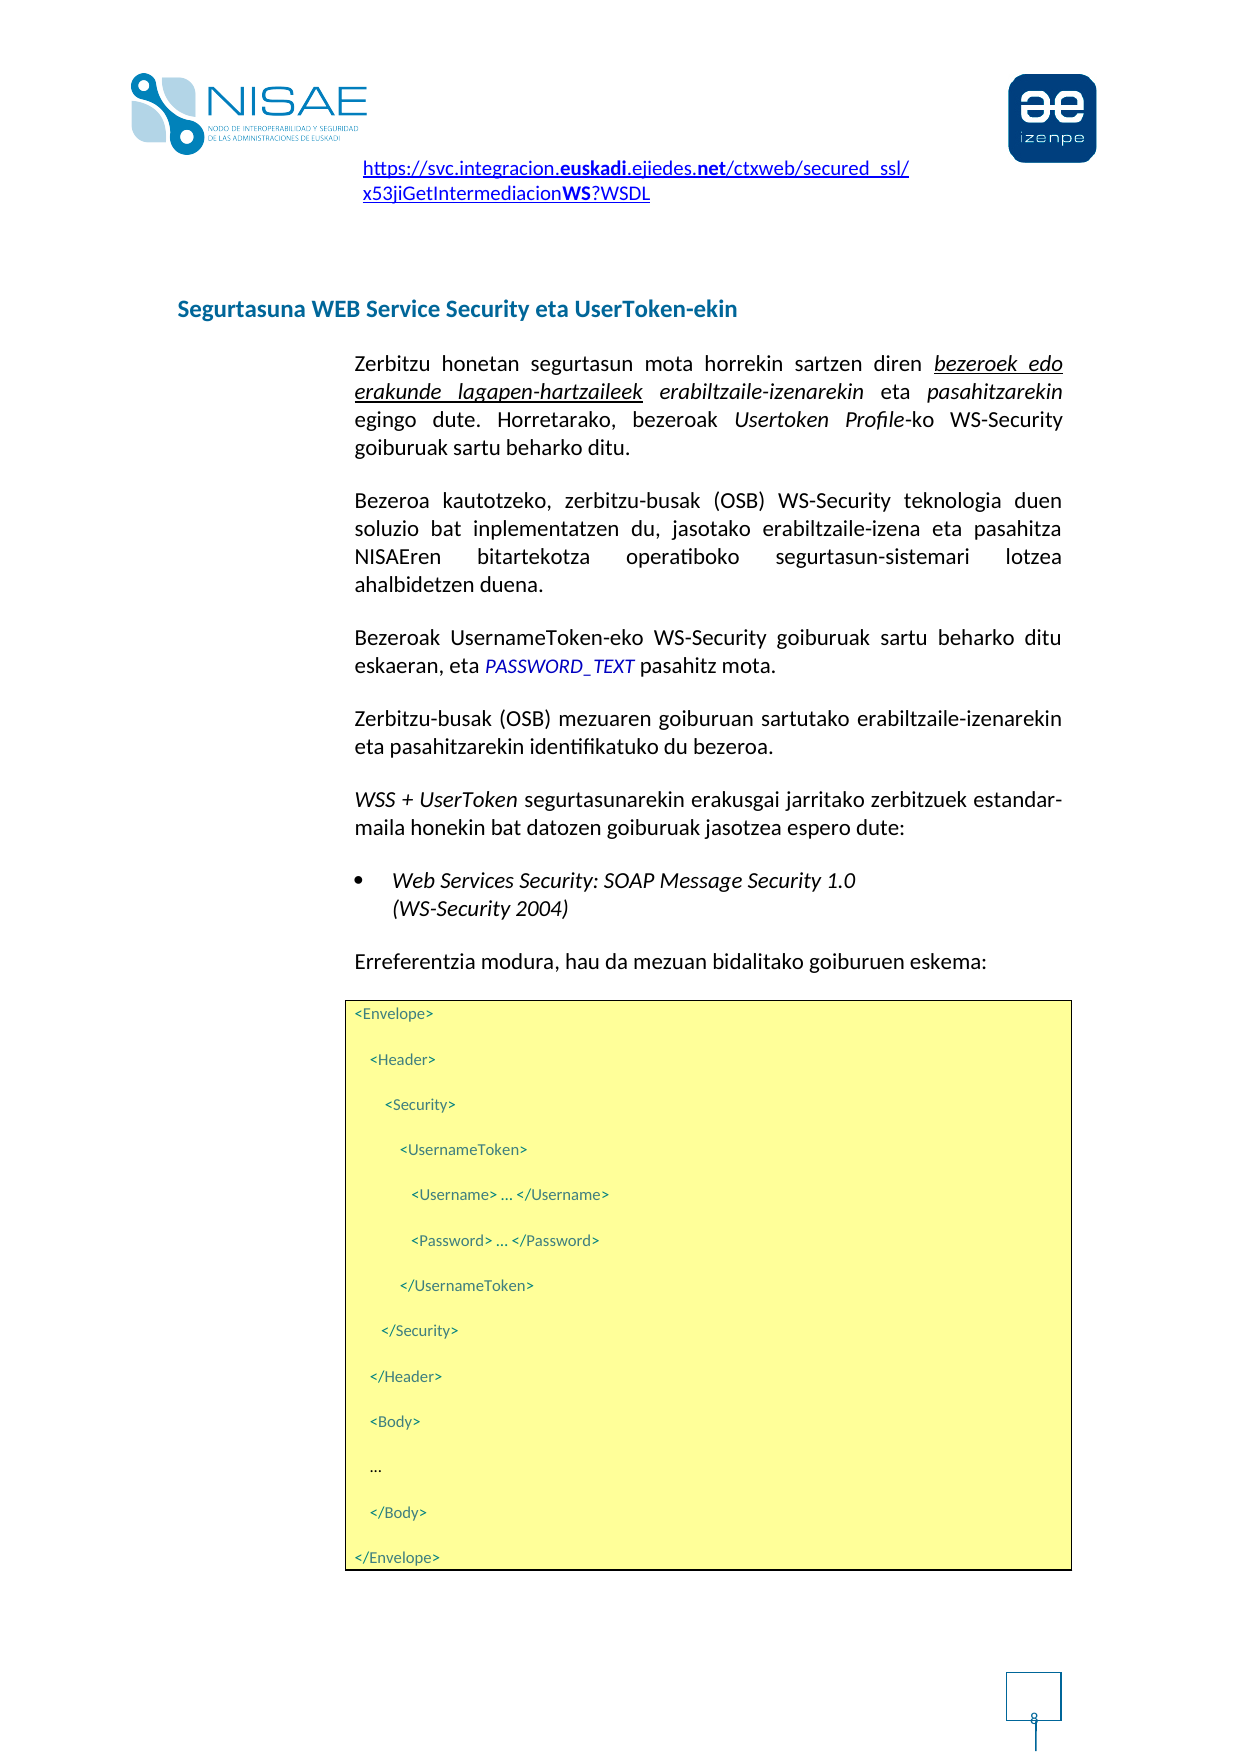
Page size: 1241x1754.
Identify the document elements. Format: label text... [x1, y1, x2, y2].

text Bezeroa kautotzeko, zerbitzu-busak (OSB) WS-Security teknologia duen soluzio bat inplementatzen du, jasotako erabiltzaile-izena eta pasahitza NISAEren bitartekotza operatiboko segurtasun-sistemari lotzea ahalbidetzen duena. [354, 486, 1063, 598]
text ... [346, 1453, 1071, 1477]
text <Body> [346, 1408, 1071, 1432]
text <UsernameToken> [346, 1136, 1071, 1160]
list Web Services Security: SOAP Message Security 1.0 [354, 866, 1063, 894]
picture [1007, 74, 1097, 163]
text <Envelope> [346, 1001, 1071, 1024]
text Segurtasuna WEB Service Security eta UserToken-ekin [177, 293, 1063, 324]
text </UsernameToken> [346, 1272, 1071, 1296]
text <Header> [346, 1046, 1071, 1069]
text Zerbitzu-busak (OSB) mezuaren goiburuan sartutako erabiltzaile-izenarekin eta pasahitzarekin identifikatuko du bezeroa. [354, 704, 1063, 760]
text Erreferentzia modura, hau da mezuan bidalitako goiburuen eskema: [354, 947, 1063, 975]
picture [181, 131, 193, 143]
text Bezeroak UsernameToken-eko WS-Security goiburuak sartu beharko ditu eskaeran, eta PASSWORD_TEXT pasahitz mota. [354, 623, 1063, 679]
text </Header> [346, 1363, 1071, 1386]
text https://svc.integracion.euskadi.ejiedes.net/ctxweb/secured_ssl/x53jiGetIntermediacionWS?WSDL [363, 155, 1063, 206]
picture [139, 81, 148, 90]
picture [149, 73, 386, 155]
text </Body> [346, 1499, 1071, 1522]
text </Security> [346, 1317, 1071, 1341]
text </Envelope> [346, 1544, 1071, 1569]
text Zerbitzu honetan segurtasun mota horrekin sartzen diren bezeroek edo erakunde lagapen-hartzaileek erabiltzaile-izenarekin eta pasahitzarekin egingo dute. Horretarako, bezeroak Usertoken Profile-ko WS-Security goiburuak sartu beharko ditu. [354, 349, 1063, 461]
text <Security> [346, 1091, 1071, 1114]
text WSS + UserToken segurtasunarekin erakusgai jarritako zerbitzuek estandar-maila honekin bat datozen goiburuak jasotzea espero dute: [354, 785, 1063, 841]
picture [118, 73, 180, 155]
text <Password> … </Password> [346, 1227, 1071, 1250]
text (WS-Security 2004) [354, 894, 1063, 922]
text <Username> … </Username> [346, 1182, 1071, 1205]
